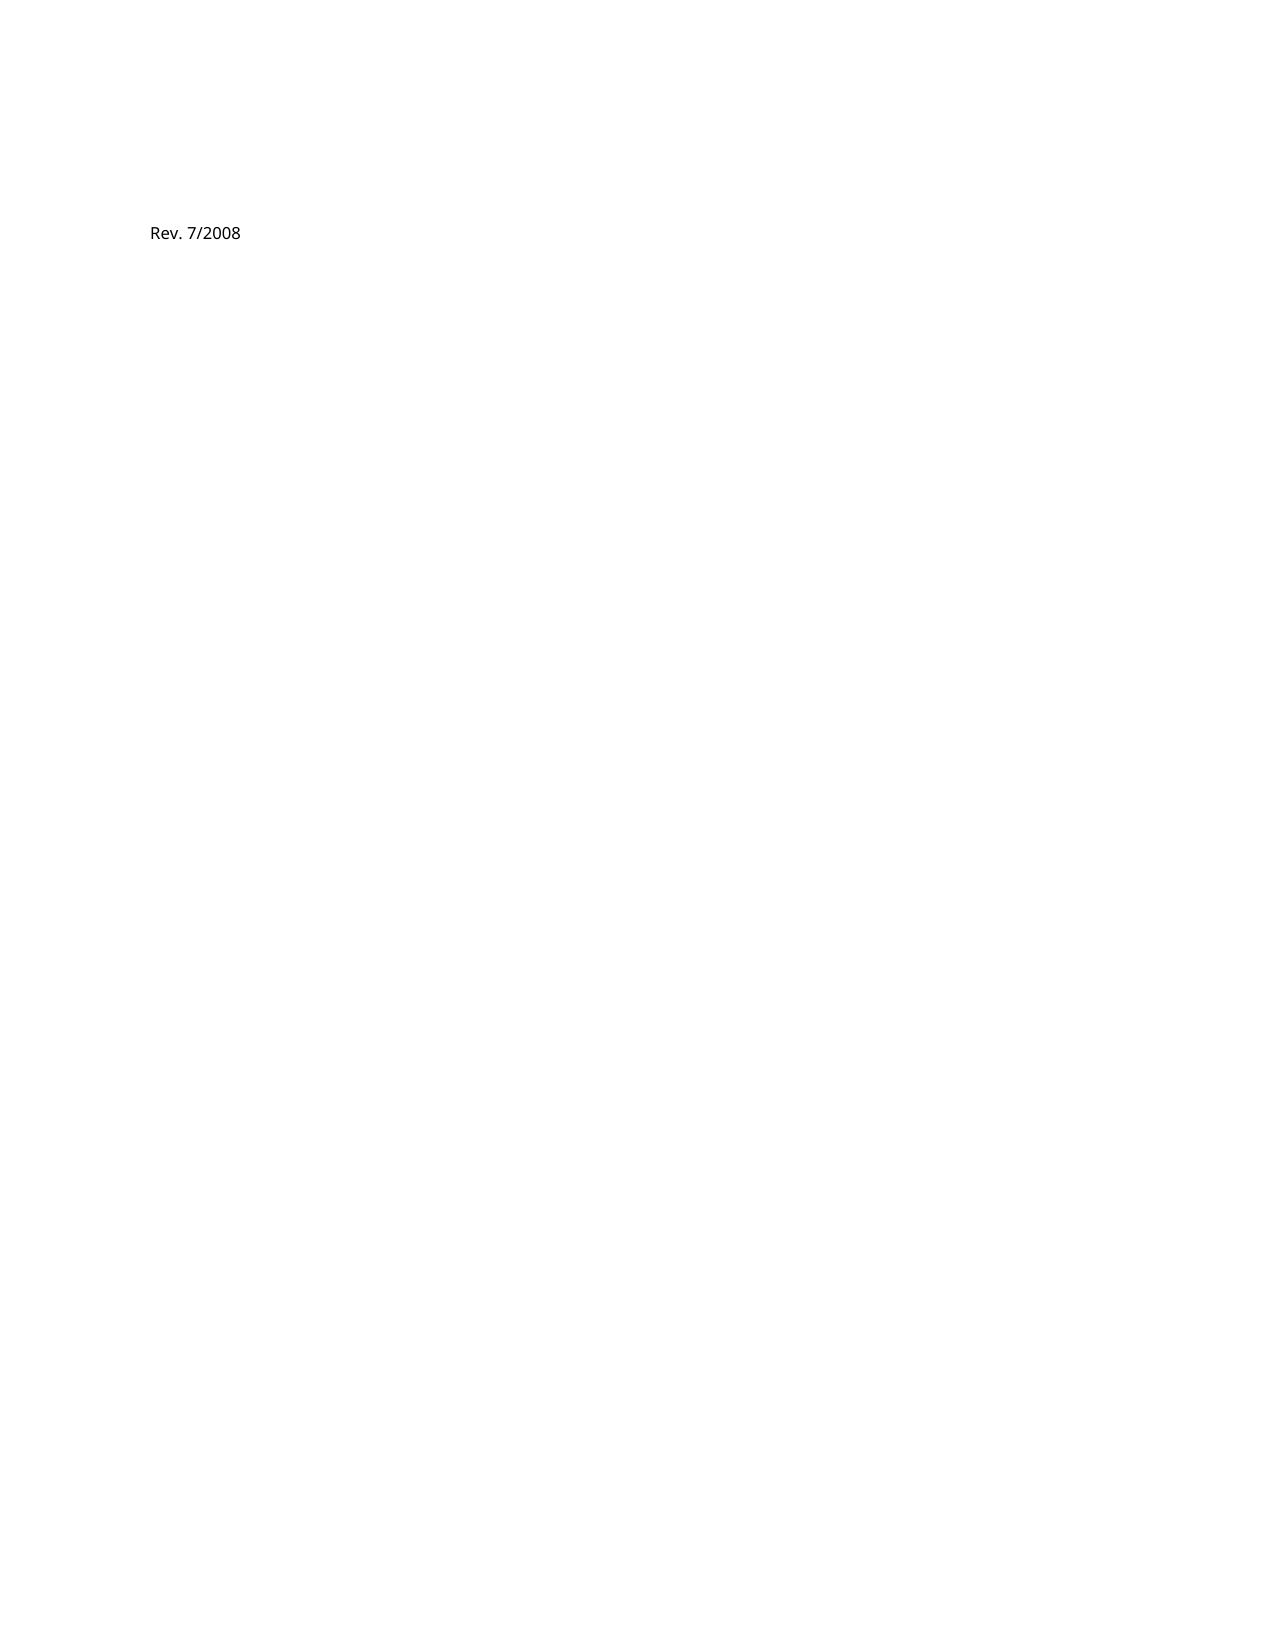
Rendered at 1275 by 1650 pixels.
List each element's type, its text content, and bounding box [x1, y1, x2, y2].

text Rev. 7/2008 [150, 222, 1125, 244]
